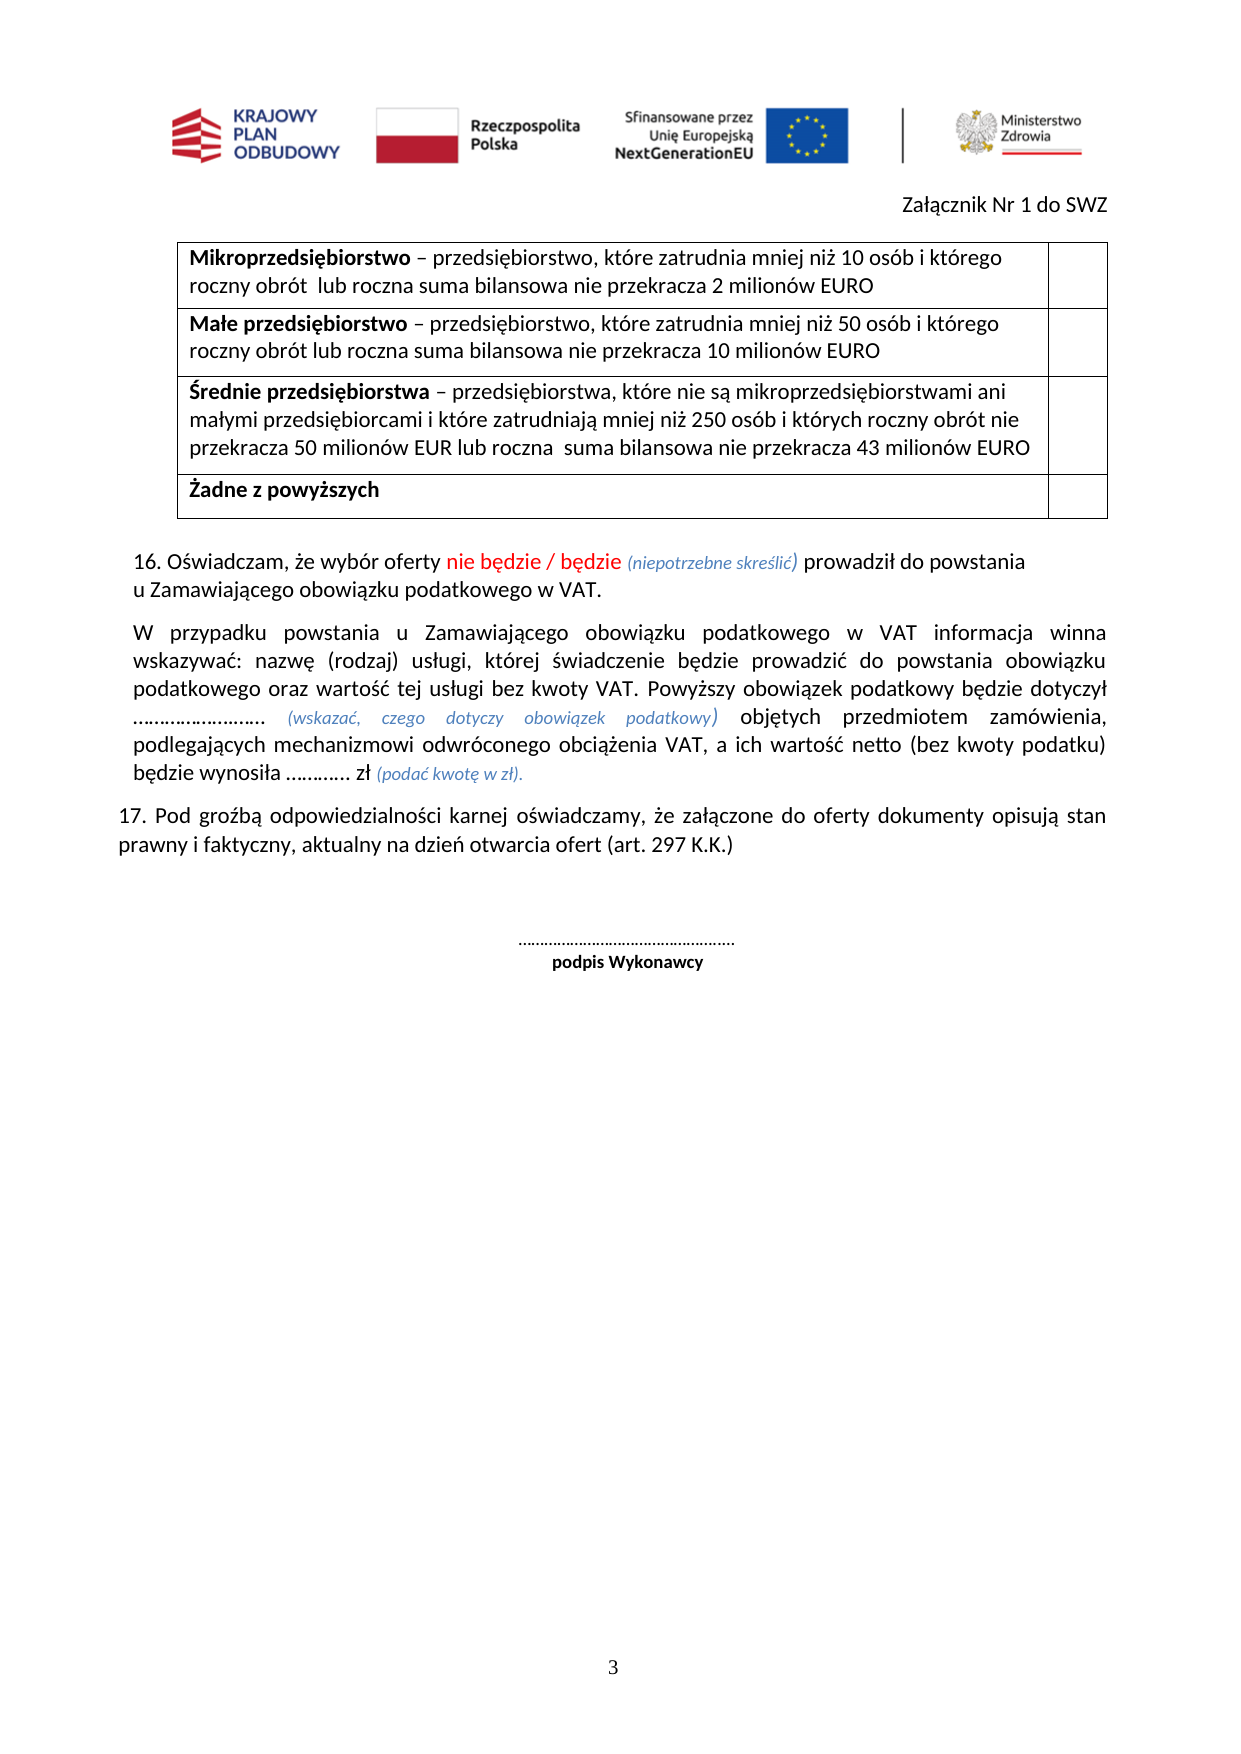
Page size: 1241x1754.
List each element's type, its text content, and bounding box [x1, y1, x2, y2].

table_cell Małe przedsiębiorstwo – przedsiębiorstwo, które zatrudnia mniej niż 50 osób i którego roczny obrót lub roczna suma bilansowa nie przekracza 10 milionów EURO [178, 309, 1048, 376]
table_cell Średnie przedsiębiorstwa – przedsiębiorstwa, które nie są mikroprzedsiębiorstwami ani małymi przedsiębiorcami i które zatrudniają mniej niż 250 osób i których roczny obrót nie przekracza 50 milionów EUR lub roczna suma bilansowa nie przekracza 43 milionów EURO [178, 377, 1048, 474]
text ………………………………………..… [148, 928, 1108, 951]
table_cell [1049, 475, 1107, 518]
table_header Mikroprzedsiębiorstwo – przedsiębiorstwo, które zatrudnia mniej niż 10 osób i którego roczny obrót lub roczna suma bilansowa nie przekracza 2 milionów EURO [178, 243, 1048, 308]
list W przypadku powstania u Zamawiającego obowiązku podatkowego w VAT informacja winna wskazywać: nazwę (rodzaj) usługi, której świadczenie będzie prowadzić do powstania obowiązku podatkowego oraz wartość tej usługi bez kwoty VAT. Powyższy obowiązek podatkowy będzie dotyczył ……………….…… (wskazać, czego dotyczy obowiązek podatkowy) objętych przedmiotem zamówienia, podlegających mechanizmowi odwróconego obciążenia VAT, a ich wartość netto (bez kwoty podatku) będzie wynosiła ………... zł (podać kwotę w zł). [133, 618, 1108, 786]
picture [155, 85, 1101, 180]
list 16. Oświadczam, że wybór oferty nie będzie / będzie (niepotrzebne skreślić) prowadził do powstania u Zamawiającego obowiązku podatkowego w VAT. [133, 519, 1108, 603]
table_header [1049, 243, 1107, 308]
table_cell [1049, 309, 1107, 376]
table_cell [1049, 377, 1107, 474]
text 17. Pod groźbą odpowiedzialności karnej oświadczamy, że załączone do oferty dokumenty opisują stan prawny i faktyczny, aktualny na dzień otwarcia ofert (art. 297 K.K.) [118, 802, 1108, 858]
table_cell Żadne z powyższych [178, 475, 1048, 518]
text podpis Wykonawcy [148, 951, 1108, 973]
